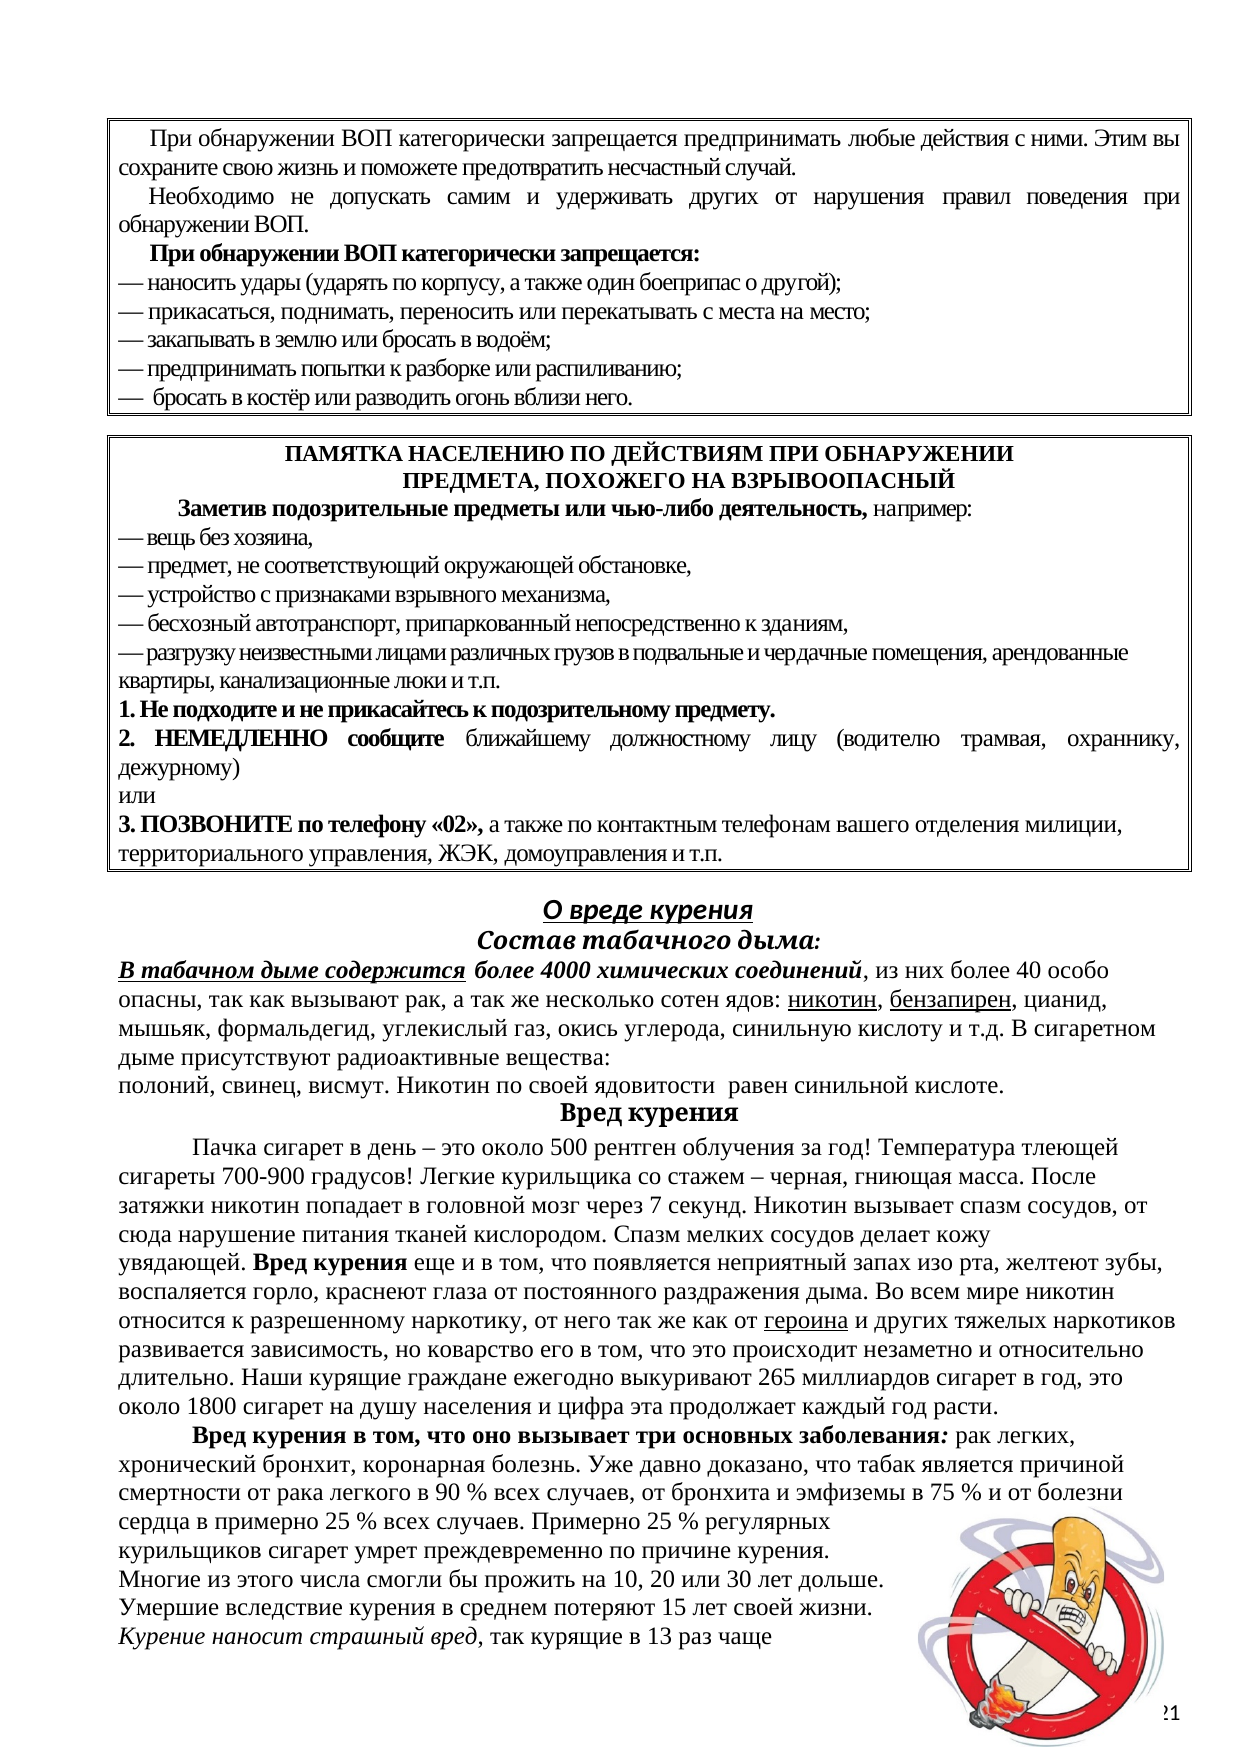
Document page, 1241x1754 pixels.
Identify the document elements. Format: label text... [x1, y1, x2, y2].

text В табачном дыме содержится более 4000 химических соединений, из них более 40 особо опасны, так как вызывают рак, а так же несколько сотен ядов: никотин, бензапирен, цианид, мышьяк, формальдегид, углекислый газ, окись углерода, синильную кислоту и т.д. В сигаретном дыме присутствуют радиоактивные вещества: [118, 956, 1180, 1071]
text или [118, 781, 1180, 809]
text квартиры, канализационные люки и т.п. [118, 666, 1180, 694]
list бросать в костёр или разводить огонь вблизи него. [110, 377, 1188, 413]
text — предпринимать попытки к разборке или распиливанию; [118, 353, 1180, 377]
text При обнаружении ВОП категорически запрещается: [118, 238, 1180, 267]
text 3. ПОЗВОНИТЕ по телефону «02», а также по контактным телефонам вашего отделения милиции, [118, 809, 1180, 833]
text Заметив подозрительные предметы или чью-либо деятельность, например: [118, 493, 1180, 522]
text При обнаружении ВОП категорически запрещается предпринимать любые действия с ними. Этим вы сохраните свою жизнь и поможете предотвратить несчастный случай. [110, 121, 1188, 181]
text — разгрузку неизвестными лицами различных грузов в подвальные и чердачные помещения, арендованные [118, 637, 1180, 666]
text Необходимо не допускать самим и удерживать других от нарушения правил поведения при обнаружении ВОП. [118, 181, 1180, 238]
subtitle Вред курения [118, 1099, 1180, 1128]
text — закапывать в землю или бросать в водоём; [118, 324, 1180, 353]
subtitle Состав табачного дыма: [118, 927, 1180, 956]
text ПРЕДМЕТА, ПОХОЖЕГО НА ВЗРЫВООПАСНЫЙ [118, 467, 1180, 493]
text — устройство с признаками взрывного механизма, [118, 579, 1180, 608]
text территориального управления, ЖЭК, домоуправления и т.п. [110, 833, 1188, 869]
text ПАМЯТКА НАСЕЛЕНИЮ ПО ДЕЙСТВИЯМ ПРИ ОБНАРУЖЕНИИ [110, 438, 1188, 467]
picture [917, 1506, 1165, 1747]
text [118, 1132, 1180, 1650]
text — бесхозный автотранспорт, припаркованный непосредственно к зданиям, [118, 608, 1180, 637]
text — прикасаться, поднимать, переносить или перекатывать с места на место; [118, 296, 1180, 324]
text О вреде курения [118, 891, 1180, 927]
text 2. НЕМЕДЛЕННО сообщите ближайшему должностному лицу (водителю трамвая, охраннику, дежурному) [118, 723, 1180, 781]
text полоний, свинец, висмут. Никотин по своей ядовитости равен синильной кислоте. [118, 1071, 1180, 1099]
text 1. Не подходите и не прикасайтесь к подозрительному предмету. [118, 694, 1180, 723]
text — вещь без хозяина, [118, 522, 1180, 551]
text — предмет, не соответствующий окружающей обстановке, [118, 551, 1180, 579]
text — наносить удары (ударять по корпусу, а также один боеприпас о другой); [118, 267, 1180, 296]
